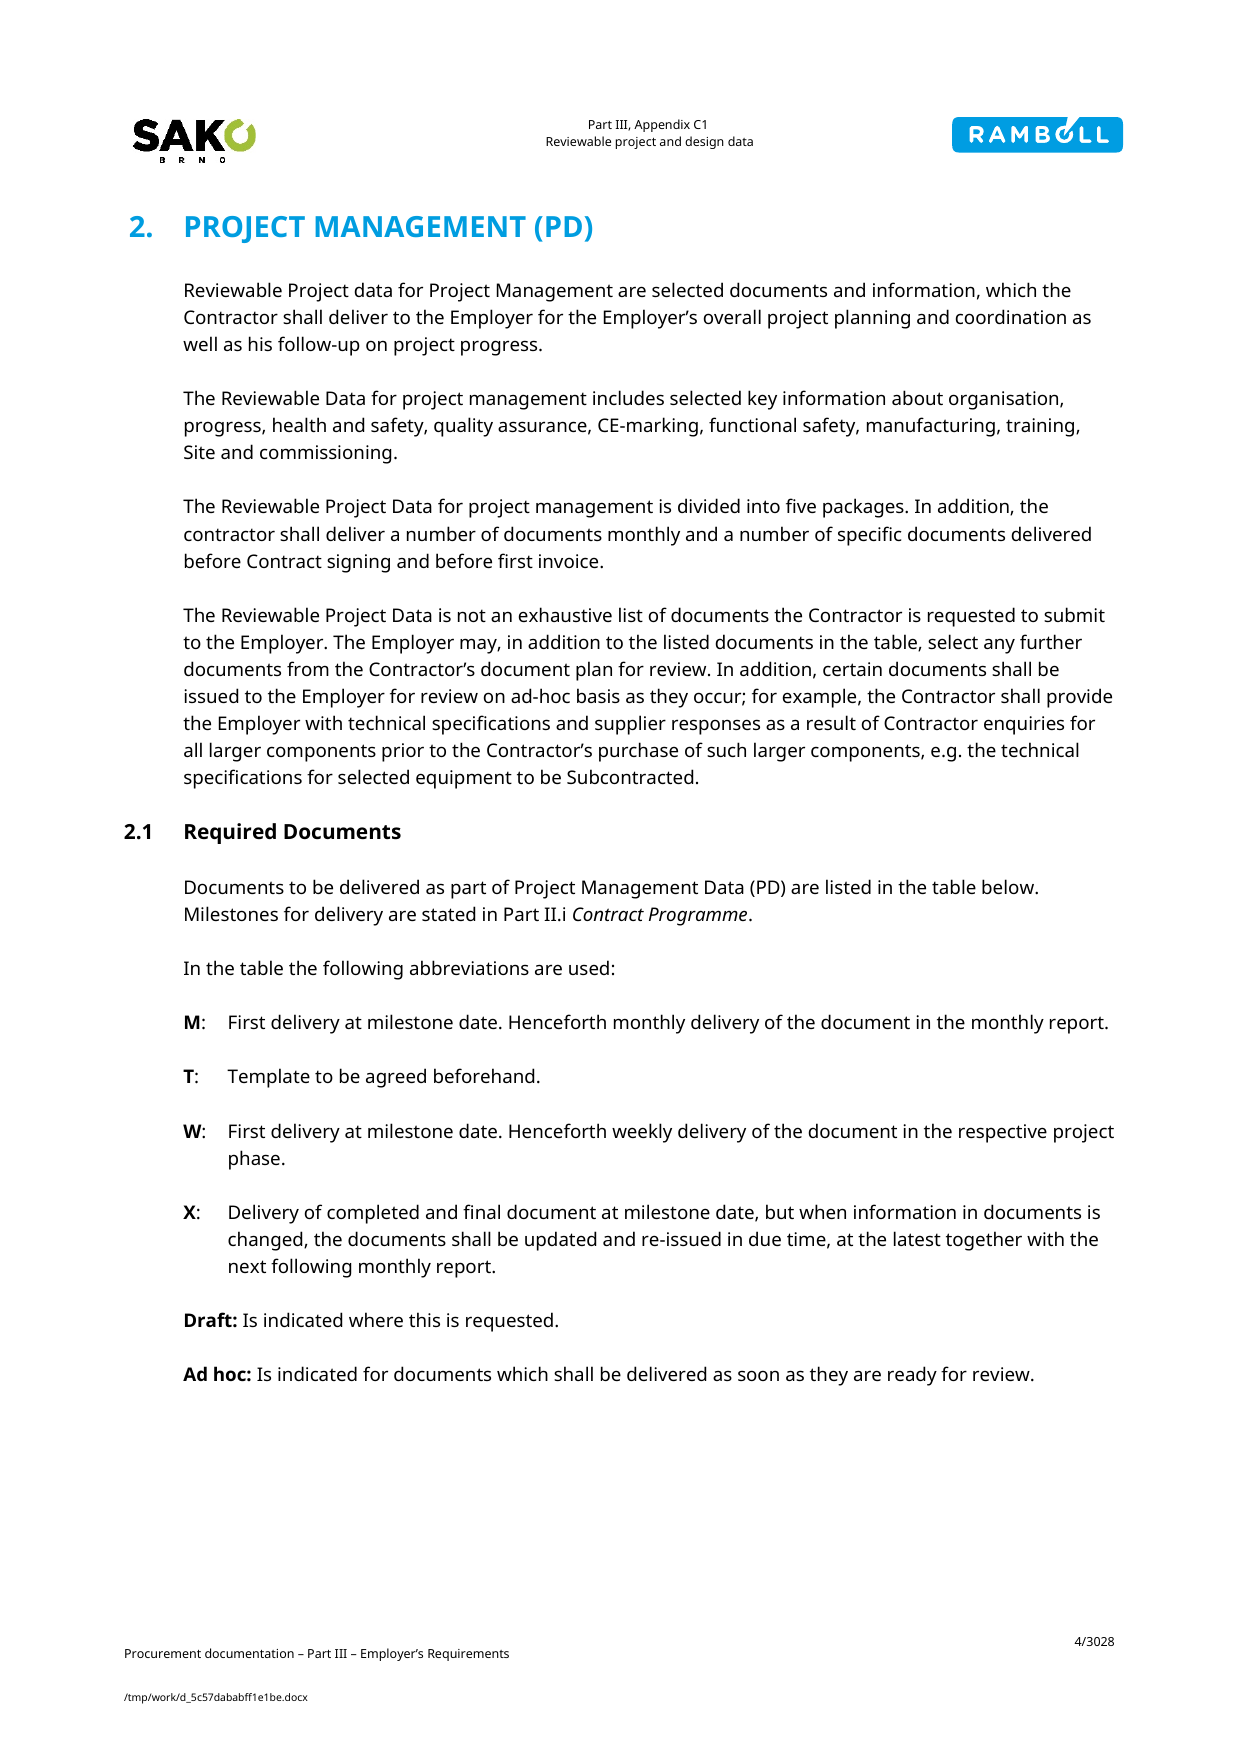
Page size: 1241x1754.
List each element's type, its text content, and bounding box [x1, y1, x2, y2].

text W: First delivery at milestone date. Henceforth weekly delivery of the document in the respective project phase. [183, 1116, 1116, 1171]
text T: Template to be agreed beforehand. [183, 1062, 1116, 1089]
text Documents to be delivered as part of Project Management Data (PD) are listed in the table below. Milestones for delivery are stated in Part II.i Contract Programme. [183, 873, 1116, 927]
subtitle Required Documents [153, 817, 1116, 846]
text Draft: Is indicated where this is requested. [183, 1306, 1116, 1333]
text M: First delivery at milestone date. Henceforth monthly delivery of the document in the monthly report. [183, 1008, 1116, 1035]
text The Reviewable Data for project management includes selected key information about organisation, progress, health and safety, quality assurance, CE-marking, functional safety, manufacturing, training, Site and commissioning. [183, 384, 1116, 465]
text Ad hoc: Is indicated for documents which shall be delivered as soon as they are ready for review. [183, 1360, 1116, 1387]
text X: Delivery of completed and final document at milestone date, but when information in documents is changed, the documents shall be updated and re-issued in due time, at the latest together with the next following monthly report. [183, 1198, 1116, 1279]
text In the table the following abbreviations are used: [183, 954, 1116, 981]
text The Reviewable Project Data is not an exhaustive list of documents the Contractor is requested to submit to the Employer. The Employer may, in addition to the listed documents in the table, select any further documents from the Contractor’s document plan for review. In addition, certain documents shall be issued to the Employer for review on ad-hoc basis as they occur; for example, the Contractor shall provide the Employer with technical specifications and supplier responses as a result of Contractor enquiries for all larger components prior to the Contractor’s purchase of such larger components, e.g. the technical specifications for selected equipment to be Subcontracted. [183, 601, 1116, 790]
picture [132, 119, 256, 163]
text Reviewable Project data for Project Management are selected documents and information, which the Contractor shall deliver to the Employer for the Employer’s overall project planning and coordination as well as his follow-up on project progress. [183, 276, 1116, 357]
text The Reviewable Project Data for project management is divided into five packages. In addition, the contractor shall deliver a number of documents monthly and a number of specific documents delivered before Contract signing and before first invoice. [183, 492, 1116, 573]
subtitle Project Management (PD) [153, 207, 1116, 246]
